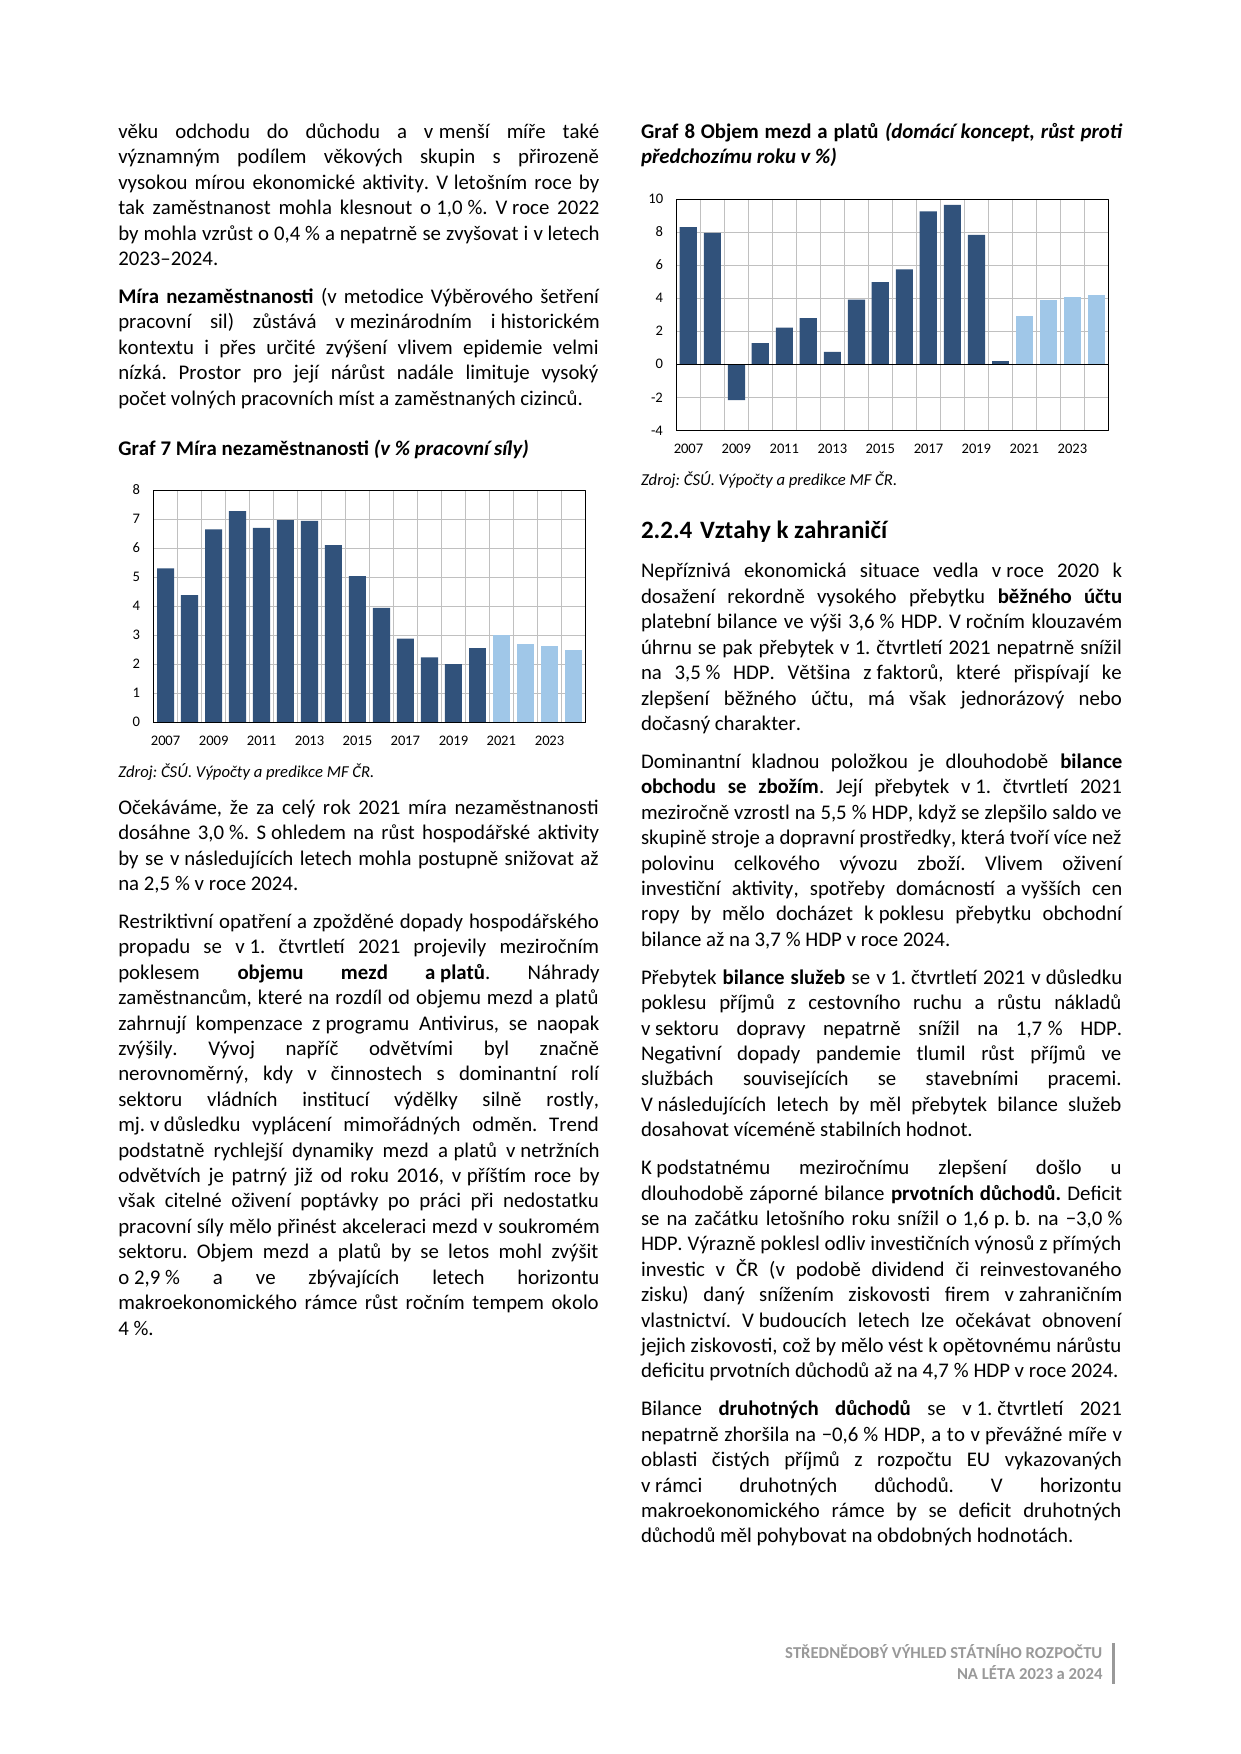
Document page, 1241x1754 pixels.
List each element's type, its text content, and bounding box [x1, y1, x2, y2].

text Zdroj: ČSÚ. Výpočty a predikce MF ČR. [118, 761, 599, 781]
text Míra nezaměstnanosti (v metodice Výběrového šetření pracovní sil) zůstává v mezinárodním i historickém kontextu i přes určité zvýšení vlivem epidemie velmi nízká. Prostor pro její nárůst nadále limituje vysoký počet volných pracovních míst a zaměstnaných cizinců. [118, 283, 599, 410]
text Graf 8 Objem mezd a platů (domácí koncept, růst proti předchozímu roku v %) [641, 118, 1122, 169]
text Restriktivní opatření a zpožděné dopady hospodářského propadu se v 1. čtvrtletí 2021 projevily meziročním poklesem objemu mezd a platů. Náhrady zaměstnancům, které na rozdíl od objemu mezd a platů zahrnují kompenzace z programu Antivirus, se naopak zvýšily. Vývoj napříč odvětvími byl značně nerovnoměrný, kdy v činnostech s dominantní rolí sektoru vládních institucí výdělky silně rostly, mj. v důsledku vyplácení mimořádných odměn. Trend podstatně rychlejší dynamiky mezd a platů v netržních odvětvích je patrný již od roku 2016, v příštím roce by však citelné oživení poptávky po práci při nedostatku pracovní síly mělo přinést akceleraci mezd v soukromém sektoru. Objem mezd a platů by se letos mohl zvýšit o 2,9 % a ve zbývajících letech horizontu makroekonomického rámce růst ročním tempem okolo 4 %. [118, 908, 599, 1340]
text K podstatnému meziročnímu zlepšení došlo u dlouhodobě záporné bilance prvotních důchodů. Deficit se na začátku letošního roku snížil o 1,6 p. b. na −3,0 % HDP. Výrazně poklesl odliv investičních výnosů z přímých investic v ČR (v podobě dividend či reinvestovaného zisku) daný snížením ziskovosti firem v zahraničním vlastnictví. V budoucích letech lze očekávat obnovení jejich ziskovosti, což by mělo vést k opětovnému nárůstu deficitu prvotních důchodů až na 4,7 % HDP v roce 2024. [641, 1154, 1122, 1383]
text Očekáváme, že za celý rok 2021 míra nezaměstnanosti dosáhne 3,0 %. S ohledem na růst hospodářské aktivity by se v následujících letech mohla postupně snižovat až na 2,5 % v roce 2024. [118, 794, 599, 896]
text Nepříznivá ekonomická situace vedla v roce 2020 k dosažení rekordně vysokého přebytku běžného účtu platební bilance ve výši 3,6 % HDP. V ročním klouzavém úhrnu se pak přebytek v 1. čtvrtletí 2021 nepatrně snížil na 3,5 % HDP. Většina z faktorů, které přispívají ke zlepšení běžného účtu, má však jednorázový nebo dočasný charakter. [641, 558, 1122, 736]
text Dominantní kladnou položkou je dlouhodobě bilance obchodu se zbožím. Její přebytek v 1. čtvrtletí 2021 meziročně vzrostl na 5,5 % HDP, když se zlepšilo saldo ve skupině stroje a dopravní prostředky, která tvoří více než polovinu celkového vývozu zboží. Vlivem oživení investiční aktivity, spotřeby domácností a vyšších cen ropy by mělo docházet k poklesu přebytku obchodní bilance až na 3,7 % HDP v roce 2024. [641, 748, 1122, 951]
text Přebytek bilance služeb se v 1. čtvrtletí 2021 v důsledku poklesu příjmů z cestovního ruchu a růstu nákladů v sektoru dopravy nepatrně snížil na 1,7 % HDP. Negativní dopady pandemie tlumil růst příjmů ve službách souvisejících se stavebními pracemi. V následujících letech by měl přebytek bilance služeb dosahovat víceméně stabilních hodnot. [641, 964, 1122, 1142]
text Bilance druhotných důchodů se v 1. čtvrtletí 2021 nepatrně zhoršila na −0,6 % HDP, a to v převážné míře v oblasti čistých příjmů z rozpočtu EU vykazovaných v rámci druhotných důchodů. V horizontu makroekonomického rámce by se deficit druhotných důchodů měl pohybovat na obdobných hodnotách. [641, 1396, 1122, 1548]
text Vztahy k zahraničí [641, 515, 1122, 545]
text Zdroj: ČSÚ. Výpočty a predikce MF ČR. [641, 181, 1122, 490]
text Graf 7 Míra nezaměstnanosti (v % pracovní síly) [118, 435, 599, 461]
